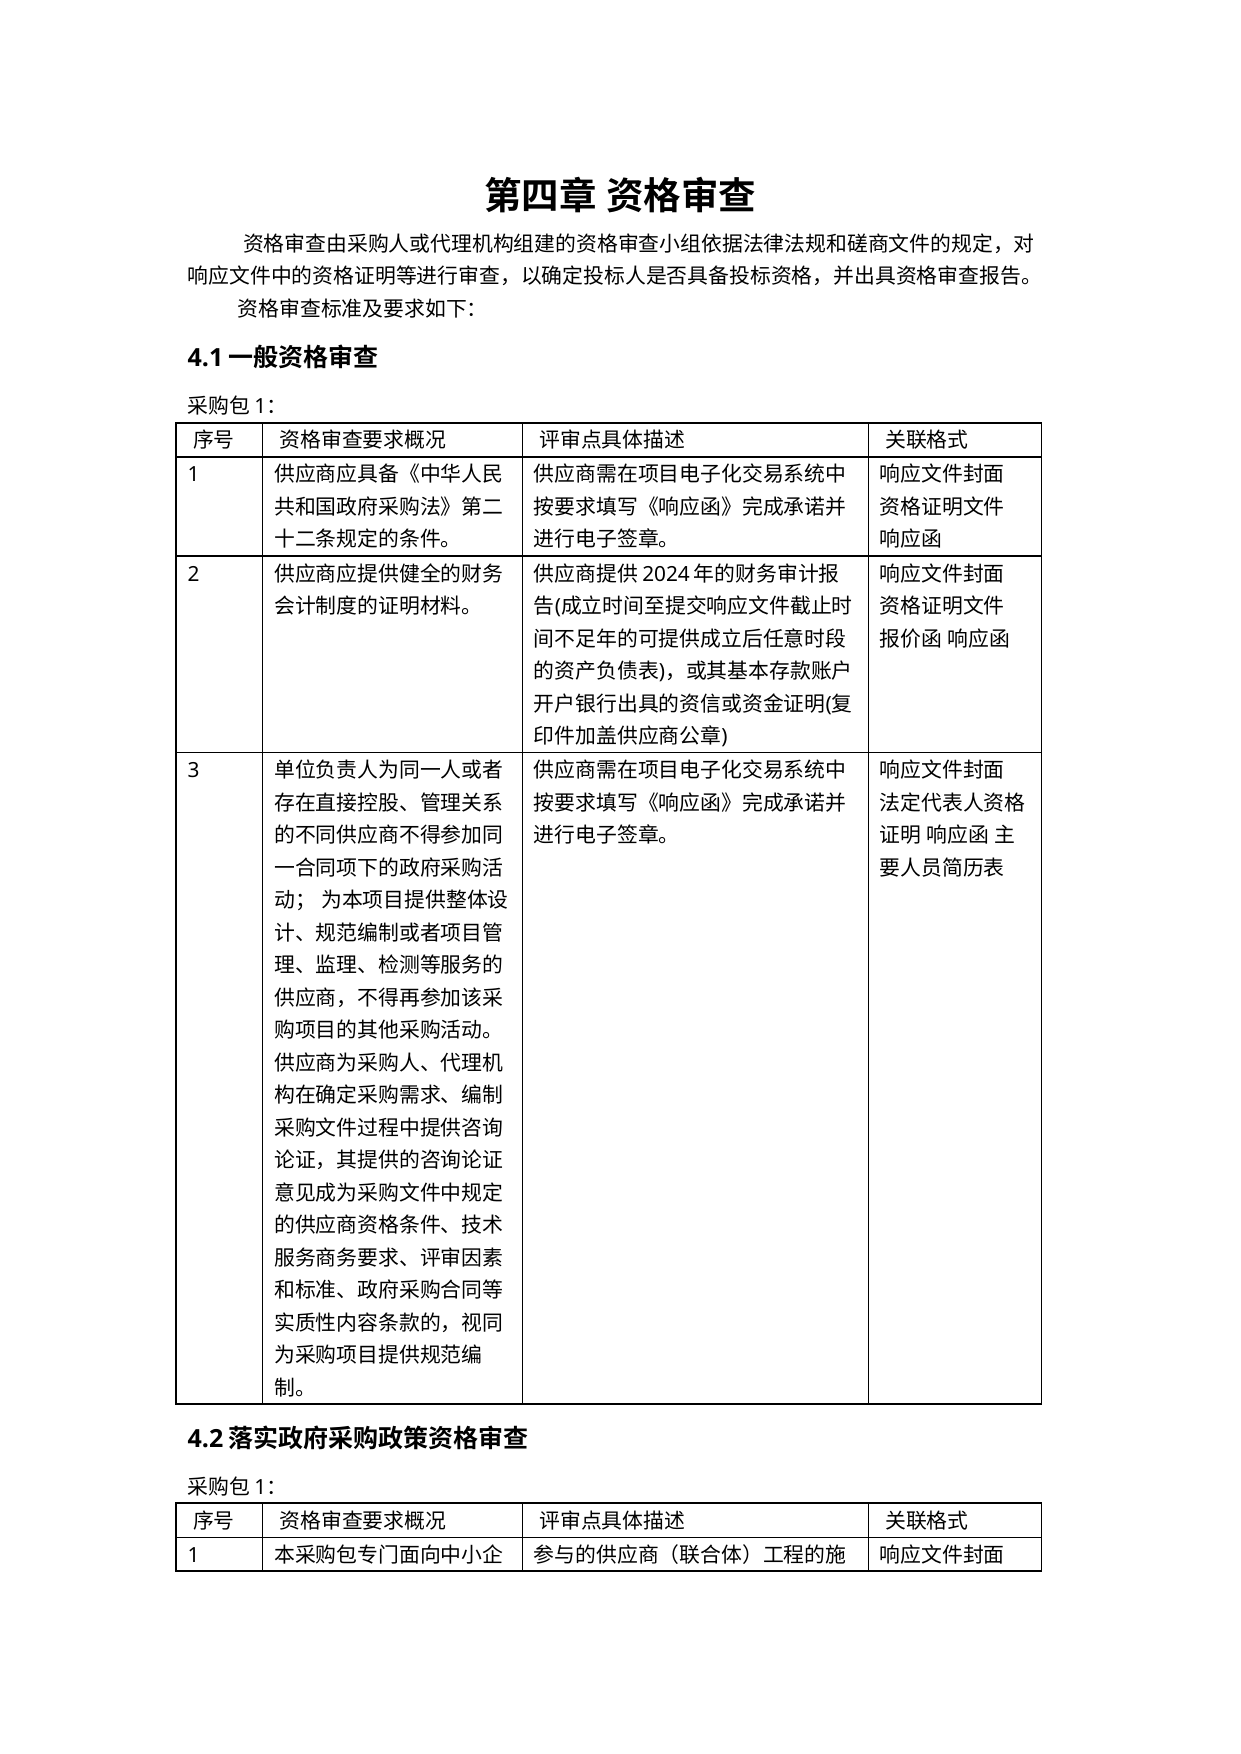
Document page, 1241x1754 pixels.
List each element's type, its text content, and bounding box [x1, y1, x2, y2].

table_cell 供应商应具备《中华人民共和国政府采购法》第二十二条规定的条件。 [263, 458, 522, 555]
table_header 关联格式 [869, 424, 1041, 456]
text 第四章 资格审查 [187, 162, 1053, 227]
text 采购包1： [187, 389, 1053, 422]
table_header 评审点具体描述 [523, 1504, 868, 1536]
table_cell 响应文件封面 资格证明文件 报价函 响应函 [869, 557, 1041, 752]
table_header 资格审查要求概况 [263, 424, 522, 456]
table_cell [869, 1538, 1041, 1570]
text 4.1一般资格审查 [187, 324, 1053, 389]
table_cell 单位负责人为同一人或者存在直接控股、管理关系的不同供应商不得参加同一合同项下的政府采购活动； 为本项目提供整体设计、规范编制或者项目管理、监理、检测等服务的供应商，不得再参加该采购项目的其他采购活动。供应商为采购人、代理机构在确定采购需求、编制采购文件过程中提供咨询论证，其提供的咨询论证意见成为采购文件中规定的供应商资格条件、技术服务商务要求、评审因素和标准、政府采购合同等实质性内容条款的，视同为采购项目提供规范编制。 [263, 753, 522, 1403]
table_cell 本采购包专门面向中小企业采购 [263, 1538, 522, 1570]
table_cell 供应商提供2024年的财务审计报告(成立时间至提交响应文件截止时间不足年的可提供成立后任意时段的资产负债表)，或其基本存款账户开户银行出具的资信或资金证明(复印件加盖供应商公章) [523, 557, 868, 752]
table_cell 1 [177, 458, 262, 555]
text 采购包1： [187, 1470, 1053, 1502]
text 资格审查标准及要求如下： [187, 292, 1053, 324]
table_header 序号 [177, 1504, 262, 1536]
table_cell 供应商应提供健全的财务会计制度的证明材料。 [263, 557, 522, 752]
table_cell 2 [177, 557, 262, 752]
table_cell 供应商需在项目电子化交易系统中按要求填写《响应函》完成承诺并进行电子签章。 [523, 458, 868, 555]
table_cell 3 [177, 753, 262, 1403]
table_cell 响应文件封面 法定代表人资格证明 响应函 主要人员简历表 [869, 753, 1041, 1403]
text 资格审查由采购人或代理机构组建的资格审查小组依据法律法规和磋商文件的规定，对响应文件中的资格证明等进行审查，以确定投标人是否具备投标资格，并出具资格审查报告。 [187, 227, 1053, 292]
text 4.2落实政府采购政策资格审查 [187, 1405, 1053, 1470]
table_cell 响应文件封面 资格证明文件 响应函 [869, 458, 1041, 555]
table_header 资格审查要求概况 [263, 1504, 522, 1536]
table_header 评审点具体描述 [523, 424, 868, 456]
table_header 序号 [177, 424, 262, 456]
table_cell 供应商需在项目电子化交易系统中按要求填写《响应函》完成承诺并进行电子签章。 [523, 753, 868, 1403]
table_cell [523, 1538, 868, 1570]
table_cell 1 [177, 1538, 262, 1570]
table_header 关联格式 [869, 1504, 1041, 1536]
